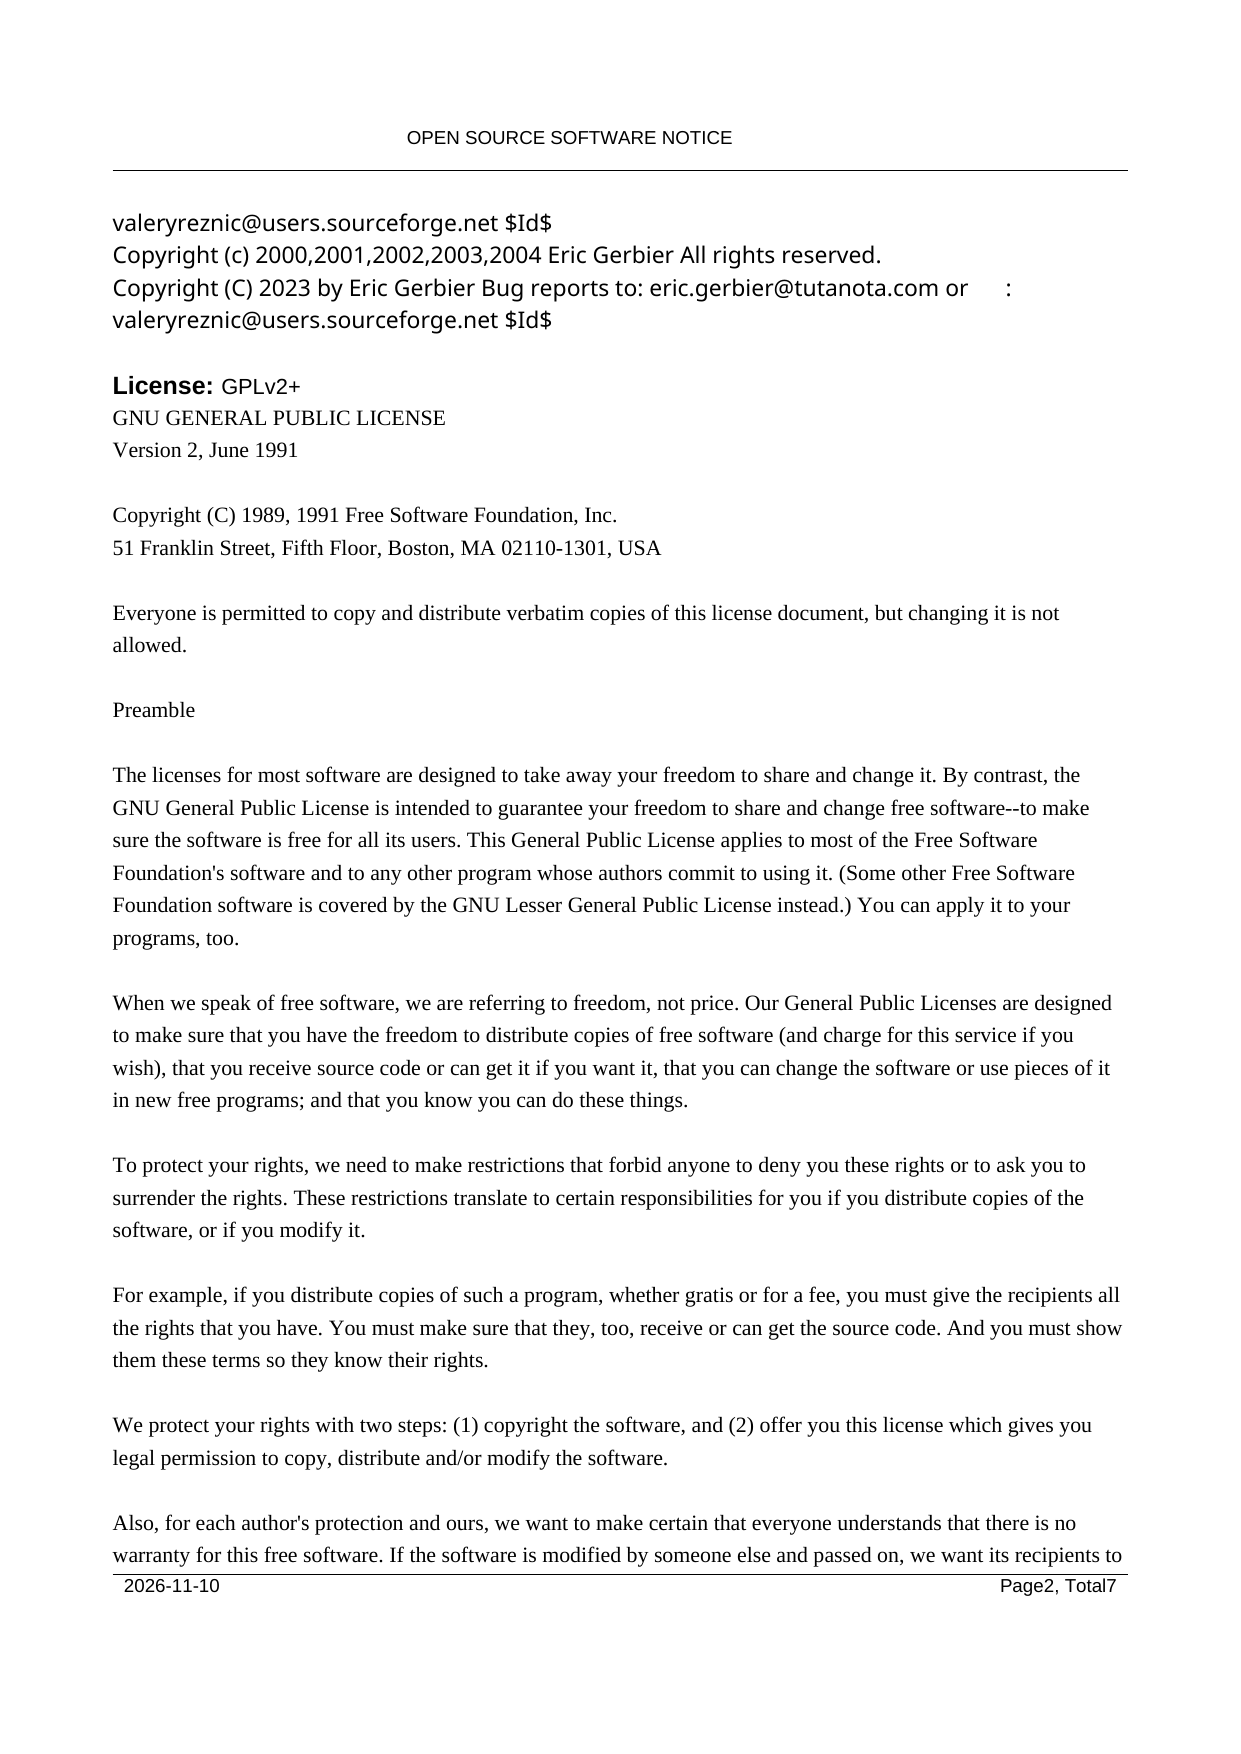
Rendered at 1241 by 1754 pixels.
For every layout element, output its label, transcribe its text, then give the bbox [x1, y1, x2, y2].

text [112, 401, 1128, 1571]
text License: GPLv2+ [112, 369, 1128, 401]
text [112, 206, 1128, 369]
